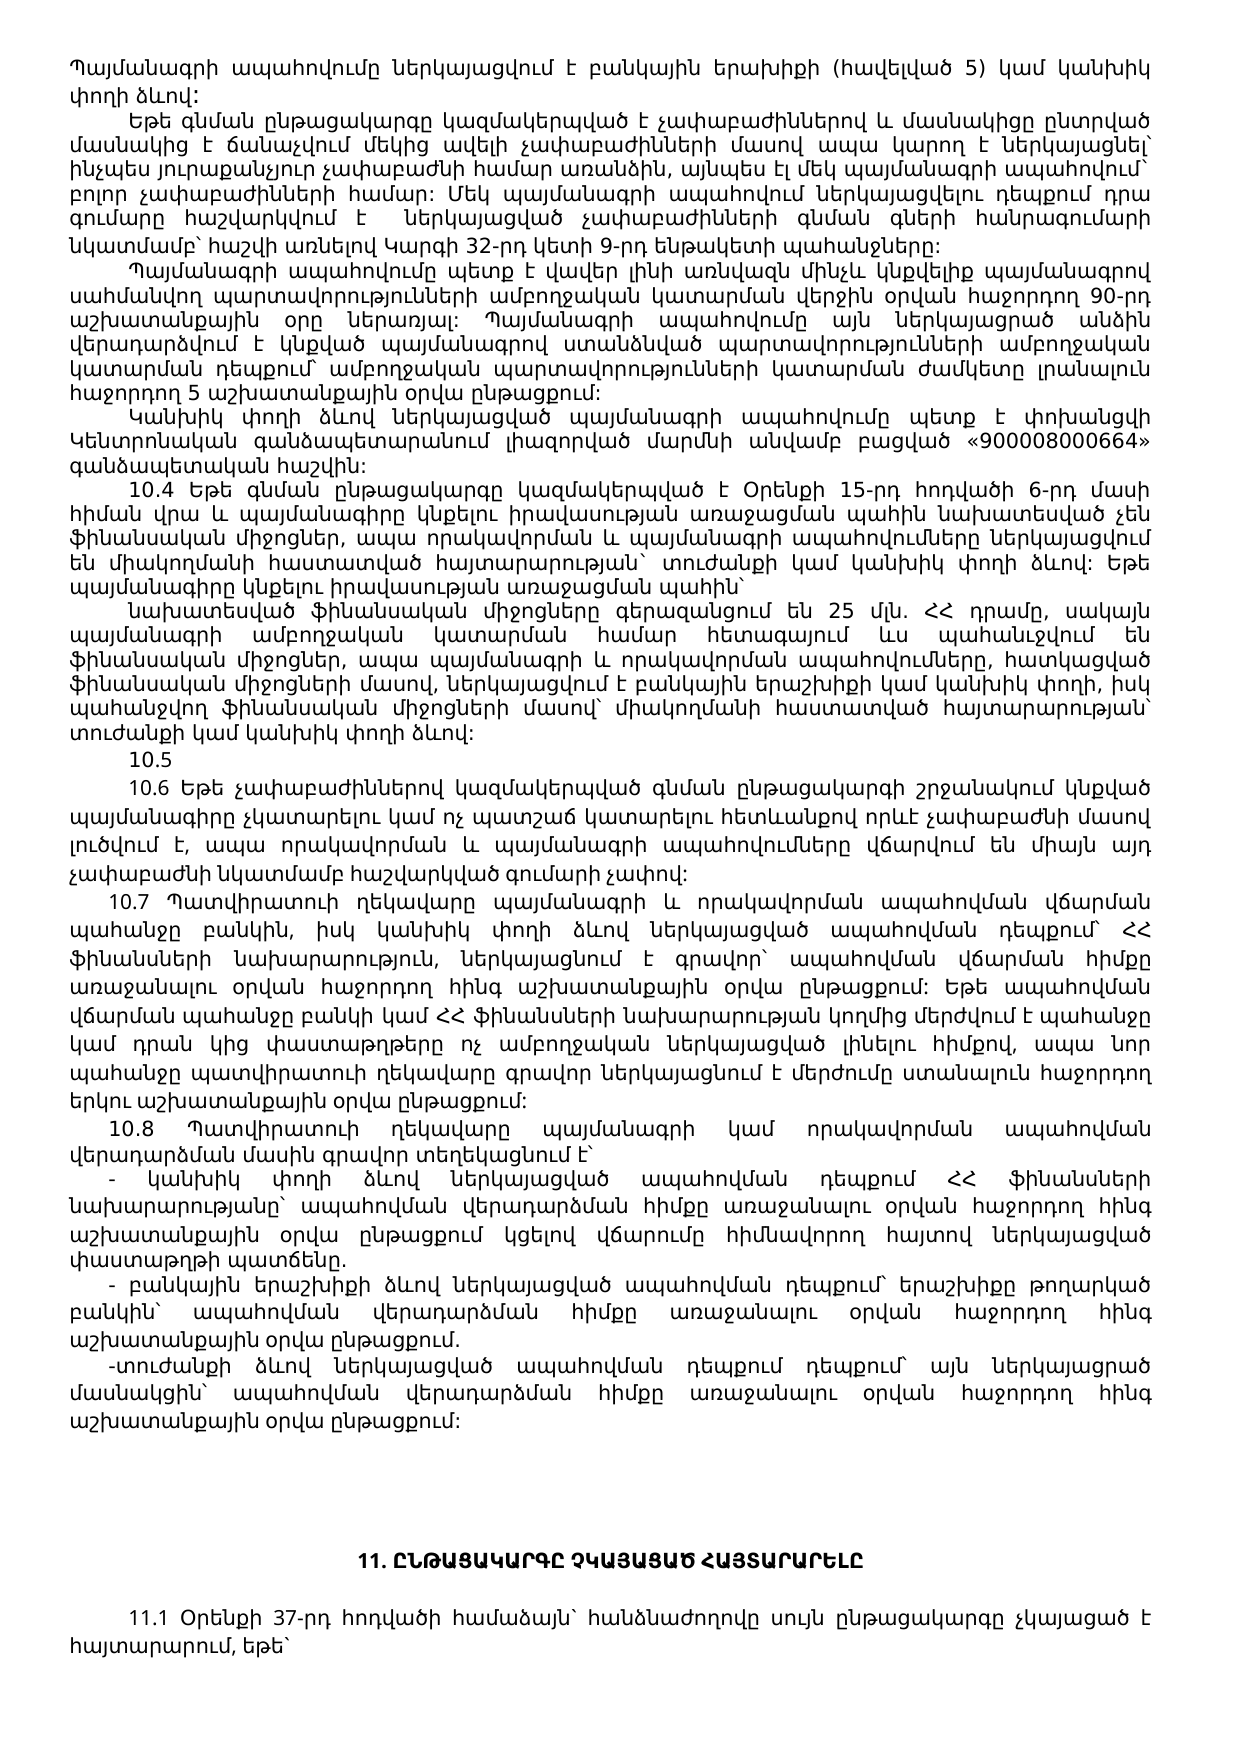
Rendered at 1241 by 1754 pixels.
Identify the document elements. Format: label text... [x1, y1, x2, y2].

text 10.5 [69, 745, 1152, 773]
text Պայմանագրի ապահովումը պետք է վավեր լինի առնվազն մինչև կնքվելիք պայմանագրով սահմանվող պարտավորությունների ամբողջական կատարման վերջին օրվան հաջորդող 90-րդ աշխատանքային օրը ներառյալ: Պայմանագրի ապահովումը այն ներկայացրած անձին վերադարձվում է կնքված պայմանագրով ստանձնված պարտավորությունների ամբողջական կատարման դեպքում՝ ամբողջական պարտավորությունների կատարման ժամկետը լրանալուն հաջորդող 5 աշխատանքային օրվա ընթացքում: [69, 259, 1152, 405]
text 11. ԸՆԹԱՑԱԿԱՐԳԸ ՉԿԱՅԱՑԱԾ ՀԱՅՏԱՐԱՐԵԼԸ [69, 1546, 1152, 1574]
text Կանխիկ փողի ձևով ներկայացված պայմանագրի ապահովումը պետք է փոխանցվի Կենտրոնական գանձապետարանում լիազորված մարմնի անվամբ բացված «900008000664» գանձապետական հաշվին: [69, 405, 1152, 478]
text 11.1 Օրենքի 37-րդ հոդվածի համաձայն` հանձնաժողովը սույն ընթացակարգը չկայացած է հայտարարում, եթե` [69, 1603, 1152, 1660]
text 10.7 Պատվիրատուի ղեկավարը պայմանագրի և որակավորման ապահովման վճարման պահանջը բանկին, իսկ կանխիկ փողի ձևով ներկայացված ապահովման դեպքում՝ ՀՀ ֆինանսների նախարարություն, ներկայացնում է գրավոր՝ ապահովման վճարման հիմքը առաջանալու օրվան հաջորդող հինգ աշխատանքային օրվա ընթացքում: Եթե ապահովման վճարման պահանջը բանկի կամ ՀՀ ֆինանսների նախարարության կողմից մերժվում է պահանջը կամ դրան կից փաստաթղթերը ոչ ամբողջական ներկայացված լինելու հիմքով, ապա նոր պահանջը պատվիրատուի ղեկավարը գրավոր ներկայացնում է մերժումը ստանալուն հաջորդող երկու աշխատանքային օրվա ընթացքում: [69, 887, 1152, 1114]
text 10.4 Եթե գնման ընթացակարգը կազմակերպված է Օրենքի 15-րդ հոդվածի 6-րդ մասի հիման վրա և պայմանագիրը կնքելու իրավասության առաջացման պահին նախատեսված չեն ֆինանսական միջոցներ, ապա որակավորման և պայմանագրի ապահովումները ներկայացվում են միակողմանի հաստատված հայտարարության` տուժանքի կամ կանխիկ փողի ձևով: Եթե պայմանագիրը կնքելու իրավասության առաջացման պահին՝ [69, 478, 1152, 599]
text 10.8 Պատվիրատուի ղեկավարը պայմանագրի կամ որակավորման ապահովման վերադարձման մասին գրավոր տեղեկացնում է՝ [69, 1114, 1152, 1167]
text նախատեսված ֆինանսական միջոցները գերազանցում են 25 մլն. ՀՀ դրամը, սակայն պայմանագրի ամբողջական կատարման համար հետագայում ևս պահանւջվում են ֆինանսական միջոցներ, ապա պայմանագրի և որակավորման ապահովումները, հատկացված ֆինանսական միջոցների մասով, ներկայացվում է բանկային երաշխիքի կամ կանխիկ փողի, իսկ պահանջվող ֆինանսական միջոցների մասով՝ միակողմանի հաստատված հայտարարության՝ տուժանքի կամ կանխիկ փողի ձևով: [69, 599, 1152, 745]
text - կանխիկ փողի ձևով ներկայացված ապահովման դեպքում ՀՀ ֆինանսների նախարարությանը՝ ապահովման վերադարձման հիմքը առաջանալու օրվան հաջորդող հինգ աշխատանքային օրվա ընթացքում կցելով վճարումը հիմնավորող հայտով ներկայացված փաստաթղթի պատճենը. [69, 1167, 1152, 1273]
text - բանկային երաշխիքի ձևով ներկայացված ապահովման դեպքում՝ երաշխիքը թողարկած բանկին՝ ապահովման վերադարձման հիմքը առաջանալու օրվան հաջորդող հինգ աշխատանքային օրվա ընթացքում. [69, 1273, 1152, 1354]
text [69, 56, 1152, 109]
text -տուժանքի ձևով ներկայացված ապահովման դեպքում դեպքում՝ այն ներկայացրած մասնակցին՝ ապահովման վերադարձման հիմքը առաջանալու օրվան հաջորդող հինգ աշխատանքային օրվա ընթացքում: [69, 1354, 1152, 1435]
text 10.6 Եթե չափաբաժիններով կազմակերպված գնման ընթացակարգի շրջանակում կնքված պայմանագիրը չկատարելու կամ ոչ պատշաճ կատարելու հետևանքով որևէ չափաբաժնի մասով լուծվում է, ապա որակավորման և պայմանագրի ապահովումները վճարվում են միայն այդ չափաբաժնի նկատմամբ հաշվարկված գումարի չափով: [69, 773, 1152, 887]
text Եթե գնման ընթացակարգը կազմակերպված է չափաբաժիններով և մասնակիցը ընտրված մասնակից է ճանաչվում մեկից ավելի չափաբաժինների մասով ապա կարող է ներկայացնել՝ ինչպես յուրաքանչյուր չափաբաժնի համար առանձին, այնպես էլ մեկ պայմանագրի ապահովում` բոլոր չափաբաժինների համար: Մեկ պայմանագրի ապահովում ներկայացվելու դեպքում դրա գումարը հաշվարկվում է ներկայացված չափաբաժինների գնման գների հանրագումարի նկատմամբ՝ հաշվի առնելով Կարգի 32-րդ կետի 9-րդ ենթակետի պահանջները: [69, 109, 1152, 259]
